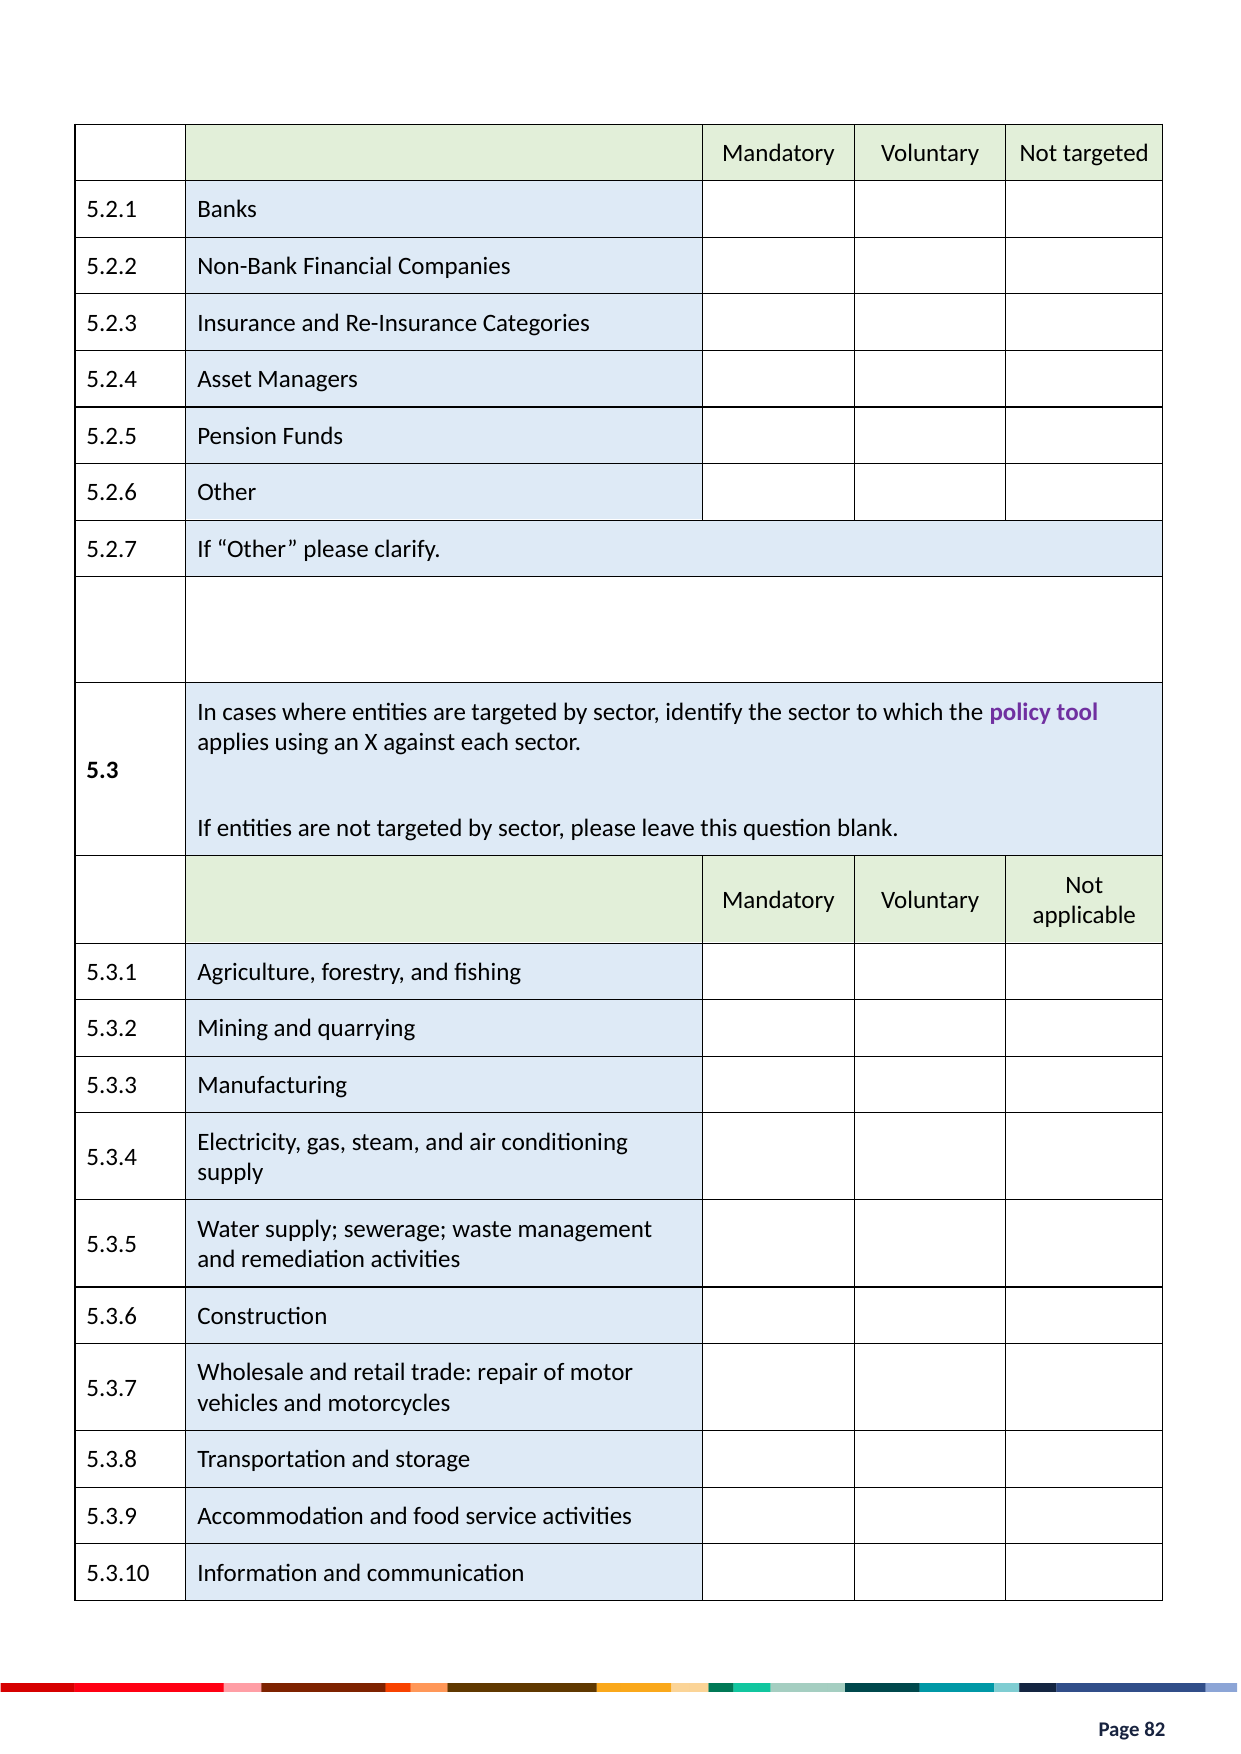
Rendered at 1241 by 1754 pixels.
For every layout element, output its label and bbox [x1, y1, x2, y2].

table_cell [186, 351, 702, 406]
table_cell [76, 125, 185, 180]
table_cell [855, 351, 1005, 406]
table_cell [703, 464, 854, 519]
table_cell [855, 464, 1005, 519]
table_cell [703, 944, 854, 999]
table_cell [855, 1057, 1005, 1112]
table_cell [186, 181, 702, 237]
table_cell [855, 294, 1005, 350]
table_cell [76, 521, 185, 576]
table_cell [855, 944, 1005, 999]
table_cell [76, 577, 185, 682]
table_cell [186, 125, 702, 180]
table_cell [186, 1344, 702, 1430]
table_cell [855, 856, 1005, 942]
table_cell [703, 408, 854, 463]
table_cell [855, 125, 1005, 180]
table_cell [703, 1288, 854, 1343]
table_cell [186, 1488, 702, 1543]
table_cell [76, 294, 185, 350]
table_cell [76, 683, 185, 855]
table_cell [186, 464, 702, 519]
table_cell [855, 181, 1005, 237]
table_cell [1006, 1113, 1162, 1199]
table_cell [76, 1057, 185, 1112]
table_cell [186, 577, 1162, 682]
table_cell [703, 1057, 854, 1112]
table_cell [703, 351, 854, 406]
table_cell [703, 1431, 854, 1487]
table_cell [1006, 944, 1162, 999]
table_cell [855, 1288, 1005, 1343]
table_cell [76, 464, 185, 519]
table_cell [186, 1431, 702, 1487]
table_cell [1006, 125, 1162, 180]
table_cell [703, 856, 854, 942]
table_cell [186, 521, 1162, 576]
picture [0, 1683, 1236, 1692]
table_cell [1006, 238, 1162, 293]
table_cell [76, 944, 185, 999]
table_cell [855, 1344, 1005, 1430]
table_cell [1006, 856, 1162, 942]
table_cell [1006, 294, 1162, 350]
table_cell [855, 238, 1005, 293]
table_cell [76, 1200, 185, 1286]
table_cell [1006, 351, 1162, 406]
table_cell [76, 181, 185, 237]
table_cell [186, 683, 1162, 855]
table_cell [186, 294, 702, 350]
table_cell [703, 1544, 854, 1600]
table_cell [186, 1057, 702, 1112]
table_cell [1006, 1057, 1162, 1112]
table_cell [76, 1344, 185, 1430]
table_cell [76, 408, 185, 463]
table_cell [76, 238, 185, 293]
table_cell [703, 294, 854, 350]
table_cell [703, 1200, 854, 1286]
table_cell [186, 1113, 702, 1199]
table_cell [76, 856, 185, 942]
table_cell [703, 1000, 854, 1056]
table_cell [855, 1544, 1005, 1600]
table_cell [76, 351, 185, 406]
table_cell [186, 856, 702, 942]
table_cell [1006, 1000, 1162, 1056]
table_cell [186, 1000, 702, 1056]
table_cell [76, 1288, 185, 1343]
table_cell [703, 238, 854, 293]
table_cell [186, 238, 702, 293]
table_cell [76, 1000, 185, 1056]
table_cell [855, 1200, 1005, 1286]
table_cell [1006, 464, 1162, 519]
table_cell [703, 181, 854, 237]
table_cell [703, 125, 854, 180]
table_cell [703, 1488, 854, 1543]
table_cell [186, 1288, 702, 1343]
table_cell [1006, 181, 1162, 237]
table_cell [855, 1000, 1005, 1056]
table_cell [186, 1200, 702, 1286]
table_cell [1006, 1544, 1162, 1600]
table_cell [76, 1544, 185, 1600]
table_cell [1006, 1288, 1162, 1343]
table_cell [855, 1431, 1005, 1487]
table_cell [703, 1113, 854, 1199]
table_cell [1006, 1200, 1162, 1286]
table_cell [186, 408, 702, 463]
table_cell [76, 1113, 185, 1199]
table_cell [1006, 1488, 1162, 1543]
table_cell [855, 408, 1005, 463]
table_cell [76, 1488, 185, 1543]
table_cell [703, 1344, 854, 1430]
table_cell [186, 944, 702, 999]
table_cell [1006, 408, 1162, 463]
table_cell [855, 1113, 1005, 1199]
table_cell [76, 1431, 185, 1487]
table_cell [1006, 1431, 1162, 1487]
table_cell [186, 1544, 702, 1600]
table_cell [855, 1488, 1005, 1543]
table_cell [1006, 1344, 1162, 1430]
